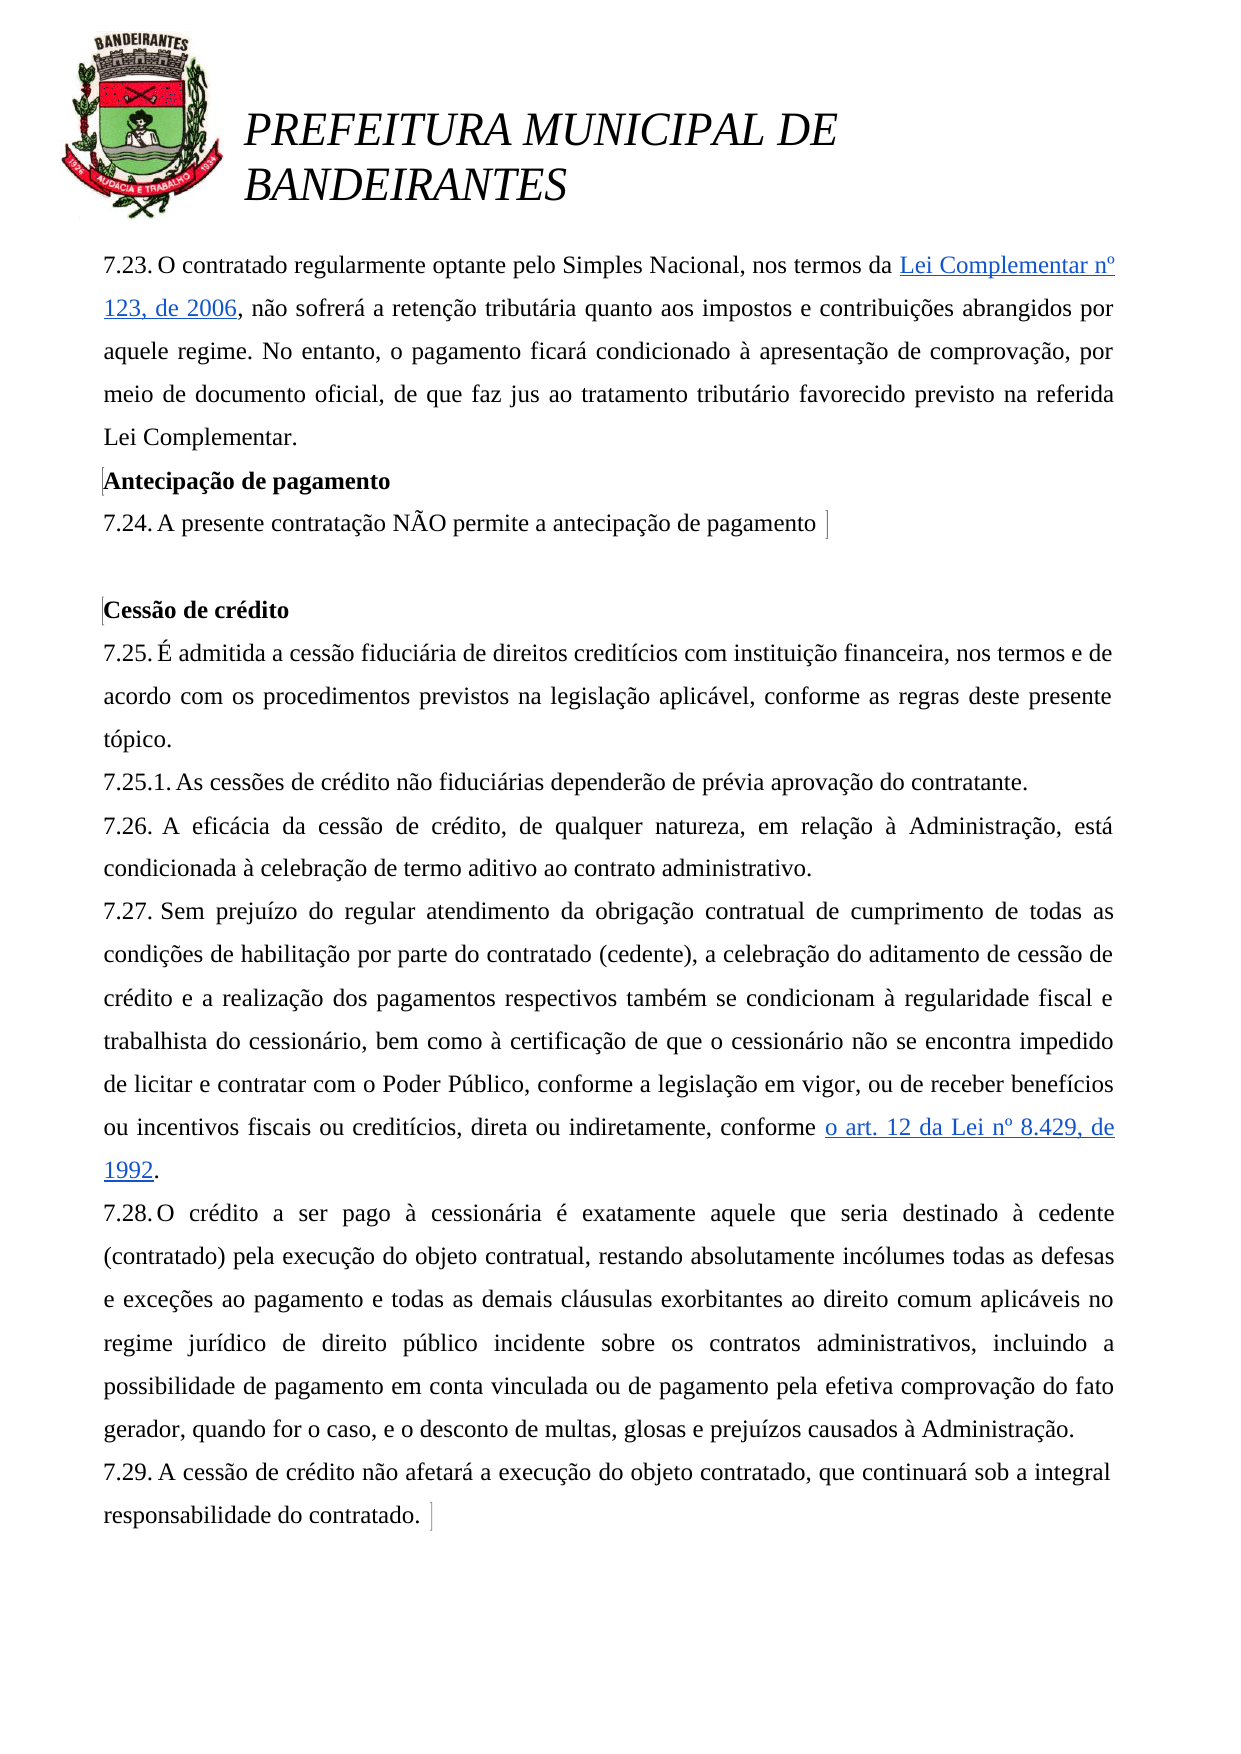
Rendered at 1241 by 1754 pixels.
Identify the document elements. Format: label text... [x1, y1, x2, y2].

list A eficácia da cessão de crédito, de qualquer natureza, em relação à Administração, está condicionada à celebração de termo aditivo ao contrato administrativo. [103, 811, 1113, 882]
list A cessão de crédito não afetará a execução do objeto contratado, que continuará sob a integral responsabilidade do contratado. [103, 1457, 1112, 1528]
picture [59, 31, 225, 225]
list As cessões de crédito não fiduciárias dependerão de prévia aprovação do contratante. [103, 768, 1130, 796]
subtitle Antecipação de pagamento [103, 466, 1130, 495]
list É admitida a cessão fiduciária de direitos creditícios com instituição financeira, nos termos e de acordo com os procedimentos previstos na legislação aplicável, conforme as regras deste presente tópico. [103, 638, 1113, 753]
list O contratado regularmente optante pelo Simples Nacional, nos termos da Lei Complementar nº 123, de 2006, não sofrerá a retenção tributária quanto aos impostos e contribuições abrangidos por aquele regime. No entanto, o pagamento ficará condicionado à apresentação de comprovação, por meio de documento oficial, de que faz jus ao tratamento tributário favorecido previsto na referida Lei Complementar. [103, 250, 1115, 451]
subtitle Cessão de crédito [103, 595, 1130, 624]
list Sem prejuízo do regular atendimento da obrigação contratual de cumprimento de todas as condições de habilitação por parte do contratado (cedente), a celebração do aditamento de cessão de crédito e a realização dos pagamentos respectivos também se condicionam à regularidade fiscal e trabalhista do cessionário, bem como à certificação de que o cessionário não se encontra impedido de licitar e contratar com o Poder Público, conforme a legislação em vigor, ou de receber benefícios ou incentivos fiscais ou creditícios, direta ou indiretamente, conforme o art. 12 da Lei nº 8.429, de 1992. [103, 896, 1114, 1184]
list A presente contratação NÃO permite a antecipação de pagamento [103, 508, 1130, 537]
list O crédito a ser pago à cessionária é exatamente aquele que seria destinado à cedente (contratado) pela execução do objeto contratual, restando absolutamente incólumes todas as defesas e exceções ao pagamento e todas as demais cláusulas exorbitantes ao direito comum aplicáveis no regime jurídico de direito público incidente sobre os contratos administrativos, incluindo a possibilidade de pagamento em conta vinculada ou de pagamento pela efetiva comprovação do fato gerador, quando for o caso, e o desconto de multas, glosas e prejuízos causados à Administração. [103, 1198, 1115, 1443]
